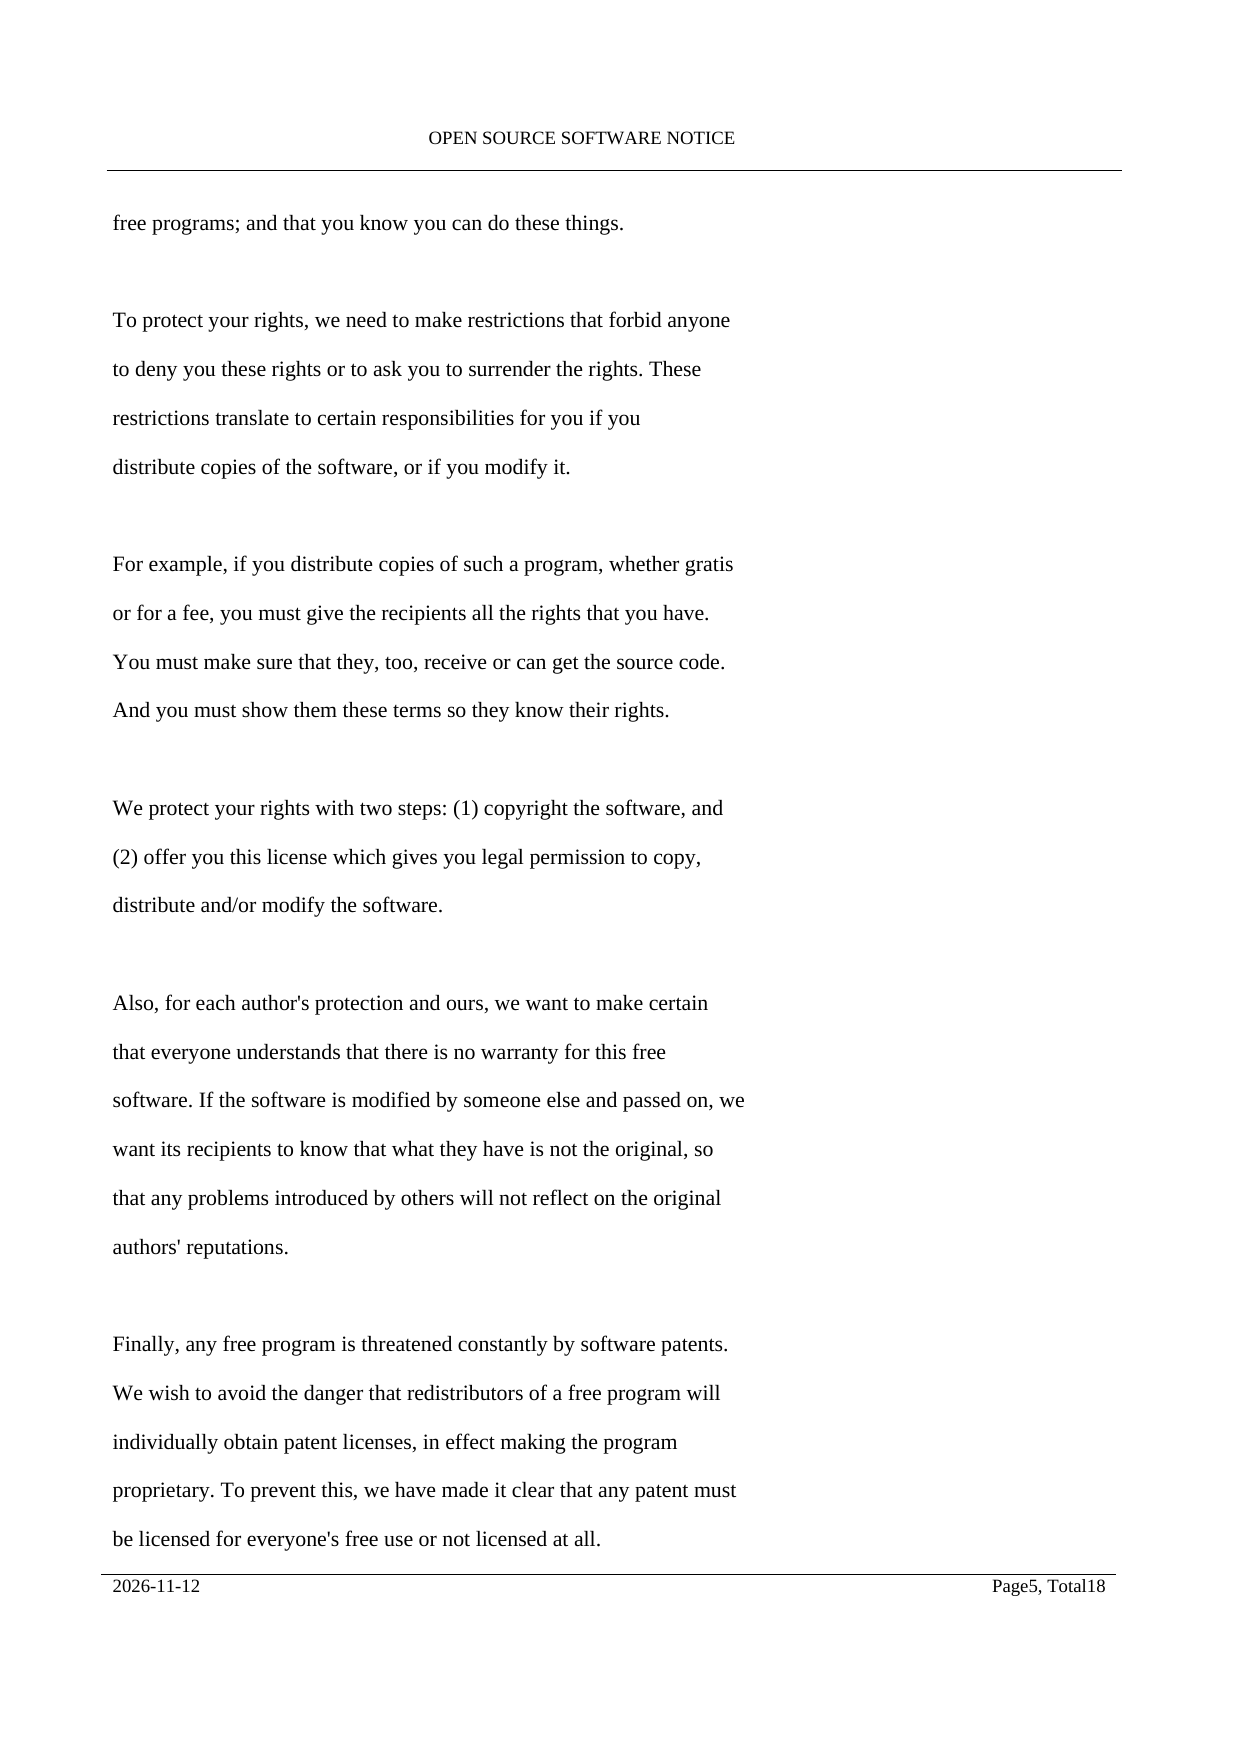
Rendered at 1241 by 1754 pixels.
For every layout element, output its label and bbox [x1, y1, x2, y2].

text [112, 206, 1128, 1555]
